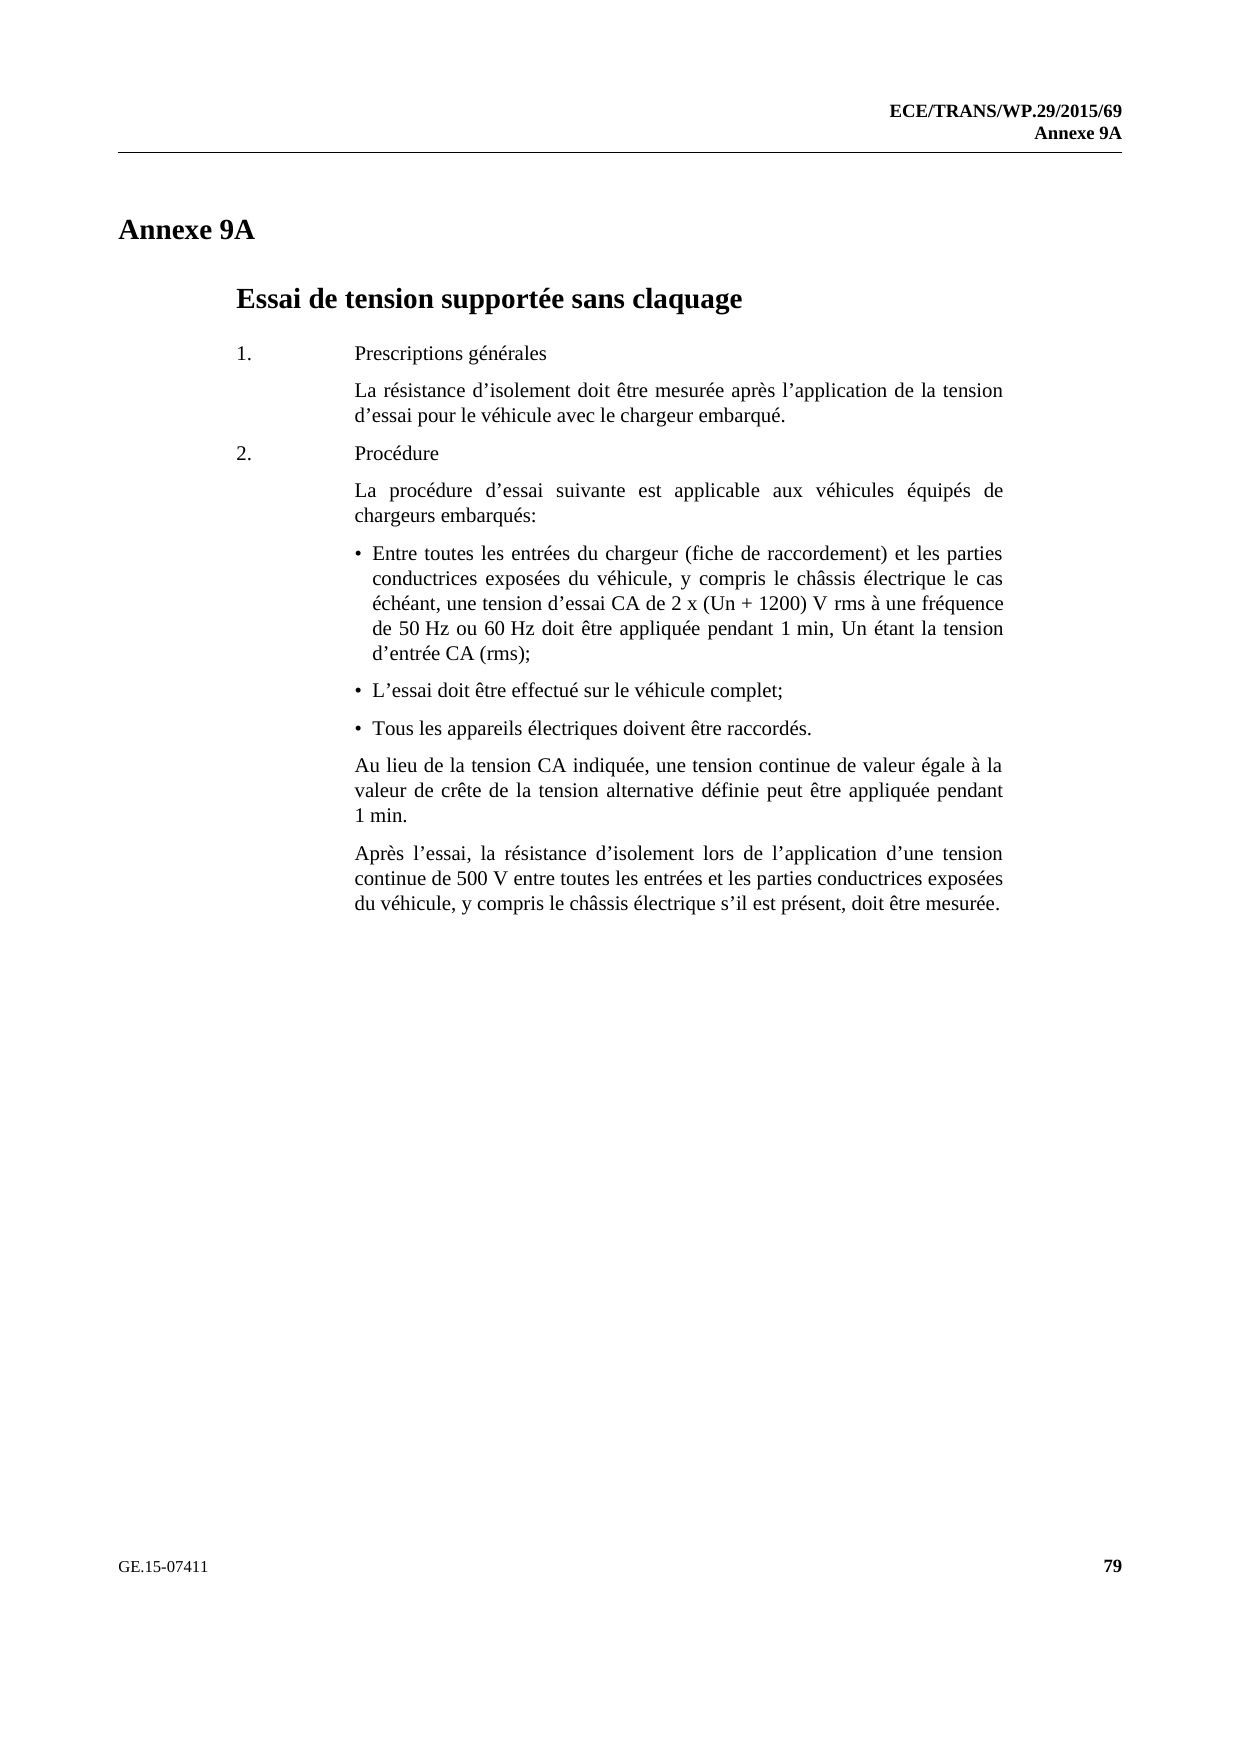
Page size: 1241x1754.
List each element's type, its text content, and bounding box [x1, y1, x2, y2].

text Essai de tension supportée sans claquage [118, 283, 1004, 315]
text La procédure d’essai suivante est applicable aux véhicules équipés de chargeurs embarqués: [354, 477, 1004, 527]
text 2. Procédure [236, 440, 1004, 465]
text Annexe 9A [118, 215, 1004, 246]
text Après l’essai, la résistance d’isolement lors de l’application d’une tension continue de 500 V entre toutes les entrées et les parties conductrices exposées du véhicule, y compris le châssis électrique s’il est présent, doit être mesurée. [354, 840, 1004, 915]
text La résistance d’isolement doit être mesurée après l’application de la tension d’essai pour le véhicule avec le chargeur embarqué. [354, 377, 1004, 427]
text Tous les appareils électriques doivent être raccordés. [354, 715, 1004, 740]
text 1. Prescriptions générales [236, 340, 1004, 365]
text Entre toutes les entrées du chargeur (fiche de raccordement) et les parties conductrices exposées du véhicule, y compris le châssis électrique le cas échéant, une tension d’essai CA de 2 x (Un + 1200) V rms à une fréquence de 50 Hz ou 60 Hz doit être appliquée pendant 1 min, Un étant la tension d’entrée CA (rms); [354, 540, 1004, 665]
text L’essai doit être effectué sur le véhicule complet; [354, 677, 1004, 702]
text Au lieu de la tension CA indiquée, une tension continue de valeur égale à la valeur de crête de la tension alternative définie peut être appliquée pendant 1 min. [354, 752, 1004, 827]
